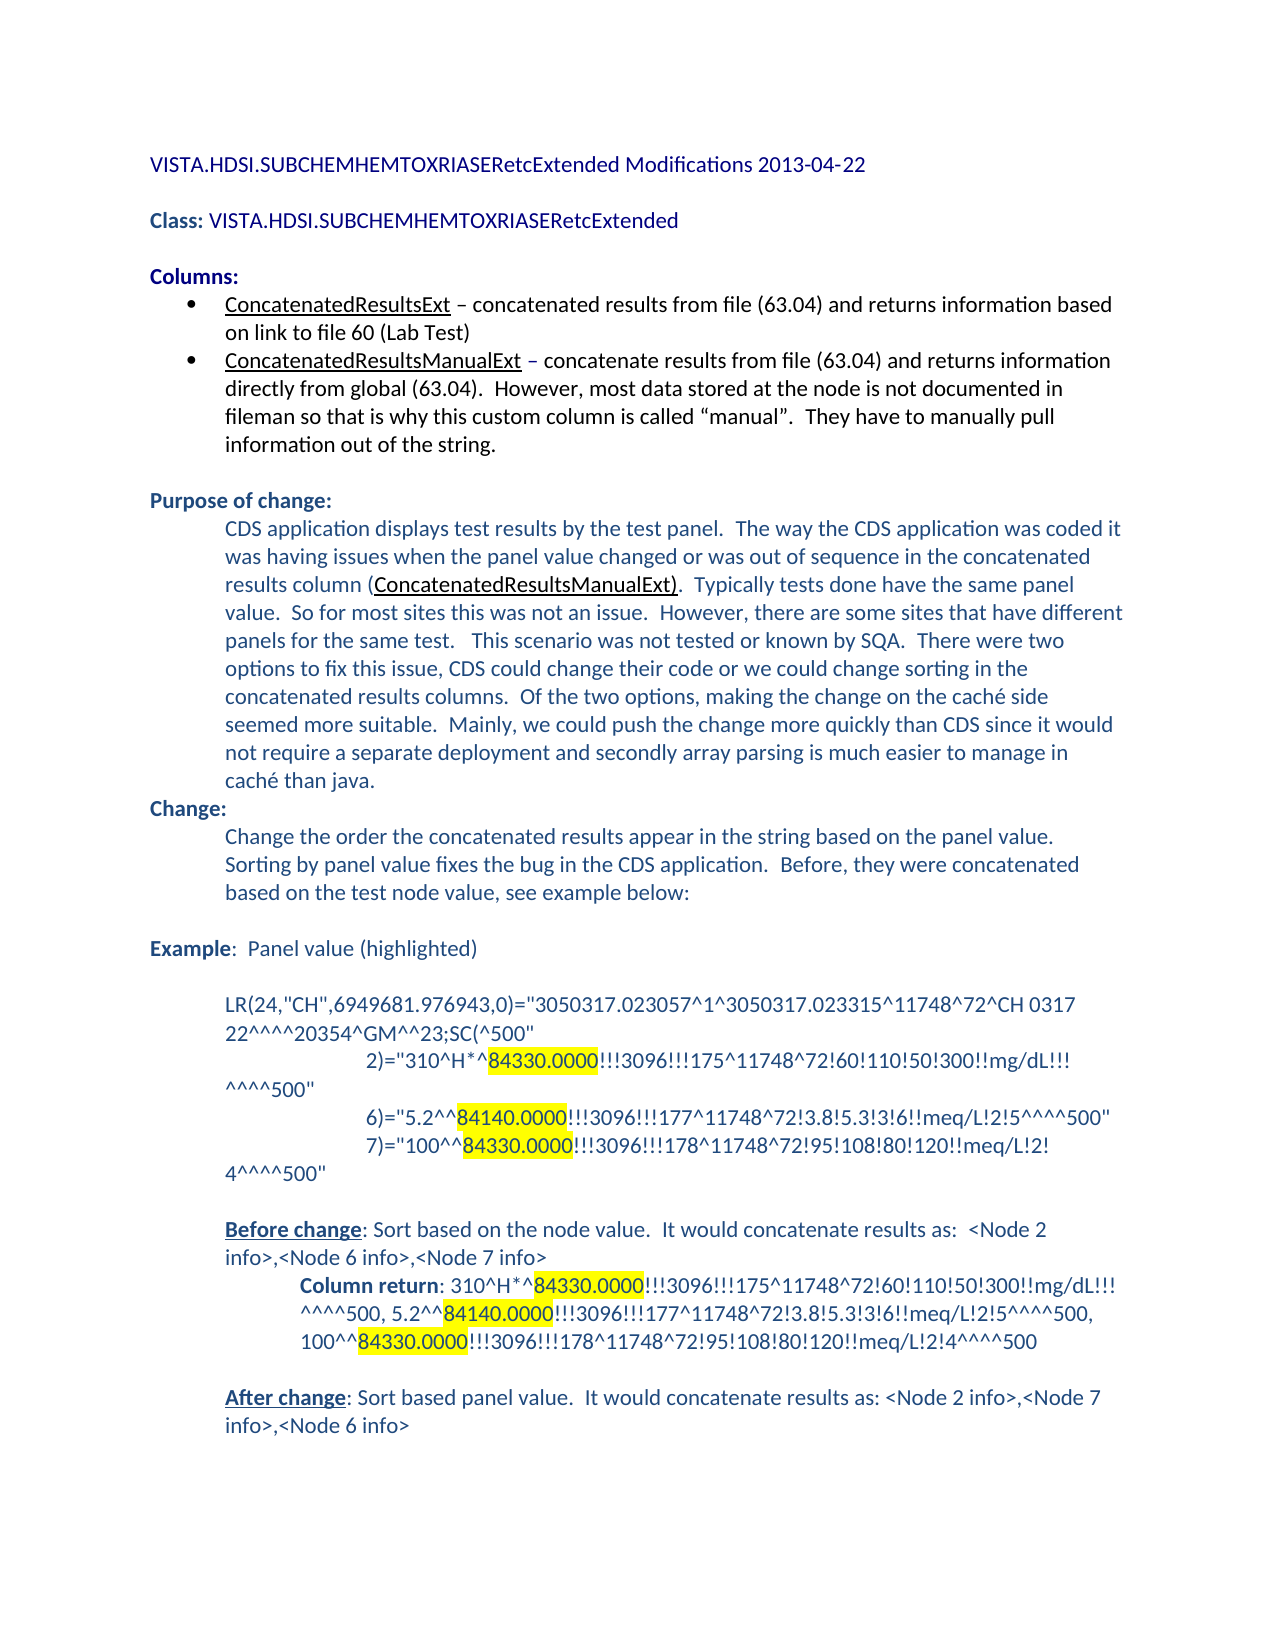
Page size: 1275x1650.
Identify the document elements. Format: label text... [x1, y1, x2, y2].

text 2)="310^H*^84330.0000!!!3096!!!175^11748^72!60!110!50!300!!mg/dL!!!^^^^500" [225, 1047, 1125, 1103]
text CDS application displays test results by the test panel. The way the CDS application was coded it was having issues when the panel value changed or was out of sequence in the concatenated results column (ConcatenatedResultsManualExt). Typically tests done have the same panel value. So for most sites this was not an issue. However, there are some sites that have different panels for the same test. This scenario was not tested or known by SQA. There were two options to fix this issue, CDS could change their code or we could change sorting in the concatenated results columns. Of the two options, making the change on the caché side seemed more suitable. Mainly, we could push the change more quickly than CDS since it would not require a separate deployment and secondly array parsing is much easier to manage in caché than java. [225, 514, 1125, 794]
text Before change: Sort based on the node value. It would concatenate results as: <Node 2 info>,<Node 6 info>,<Node 7 info> [225, 1215, 1125, 1271]
list ConcatenatedResultsExt – concatenated results from file (63.04) and returns information based on link to file 60 (Lab Test) [187, 290, 1125, 346]
text Change: [150, 794, 1125, 822]
text Example: Panel value (highlighted) [150, 934, 1125, 963]
text Column return: 310^H*^84330.0000!!!3096!!!175^11748^72!60!110!50!300!!mg/dL!!!^^^^500, 5.2^^84140.0000!!!3096!!!177^11748^72!3.8!5.3!3!6!!meq/L!2!5^^^^500, 100^^84330.0000!!!3096!!!178^11748^72!95!108!80!120!!meq/L!2!4^^^^500 [468, 1271, 1125, 1355]
text 6)="5.2^^84140.0000!!!3096!!!177^11748^72!3.8!5.3!3!6!!meq/L!2!5^^^^500" [567, 1103, 1125, 1131]
text 7)="100^^84330.0000!!!3096!!!178^11748^72!95!108!80!120!!meq/L!2!4^^^^500" [225, 1131, 1125, 1187]
text Class: VISTA.HDSI.SUBCHEMHEMTOXRIASERetcExtended [150, 206, 1125, 234]
text Purpose of change: [150, 486, 1125, 514]
text Columns: [150, 262, 1125, 290]
text Column return: 310^H*^84330.0000!!!3096!!!175^11748^72!60!110!50!300!!mg/dL!!!^^^^500, 5.2^^84140.0000!!!3096!!!177^11748^72!3.8!5.3!3!6!!meq/L!2!5^^^^500, 100^^84330.0000!!!3096!!!178^11748^72!95!108!80!120!!meq/L!2!4^^^^500 [300, 1271, 534, 1355]
text LR(24,"CH",6949681.976943,0)="3050317.023057^1^3050317.023315^11748^72^CH 0317 22^^^^20354^GM^^23;SC(^500" [225, 991, 1125, 1047]
text Change the order the concatenated results appear in the string based on the panel value. Sorting by panel value fixes the bug in the CDS application. Before, they were concatenated based on the test node value, see example below: [225, 822, 1125, 907]
list ConcatenatedResultsManualExt – concatenate results from file (63.04) and returns information directly from global (63.04). However, most data stored at the node is not documented in fileman so that is why this custom column is called “manual”. They have to manually pull information out of the string. [187, 346, 1125, 458]
text 6)="5.2^^84140.0000!!!3096!!!177^11748^72!3.8!5.3!3!6!!meq/L!2!5^^^^500" [225, 1103, 457, 1131]
text VISTA.HDSI.SUBCHEMHEMTOXRIASERetcExtended Modifications 2013-04-22 [150, 150, 1125, 178]
text After change: Sort based panel value. It would concatenate results as: <Node 2 info>,<Node 7 info>,<Node 6 info> [225, 1383, 1125, 1439]
